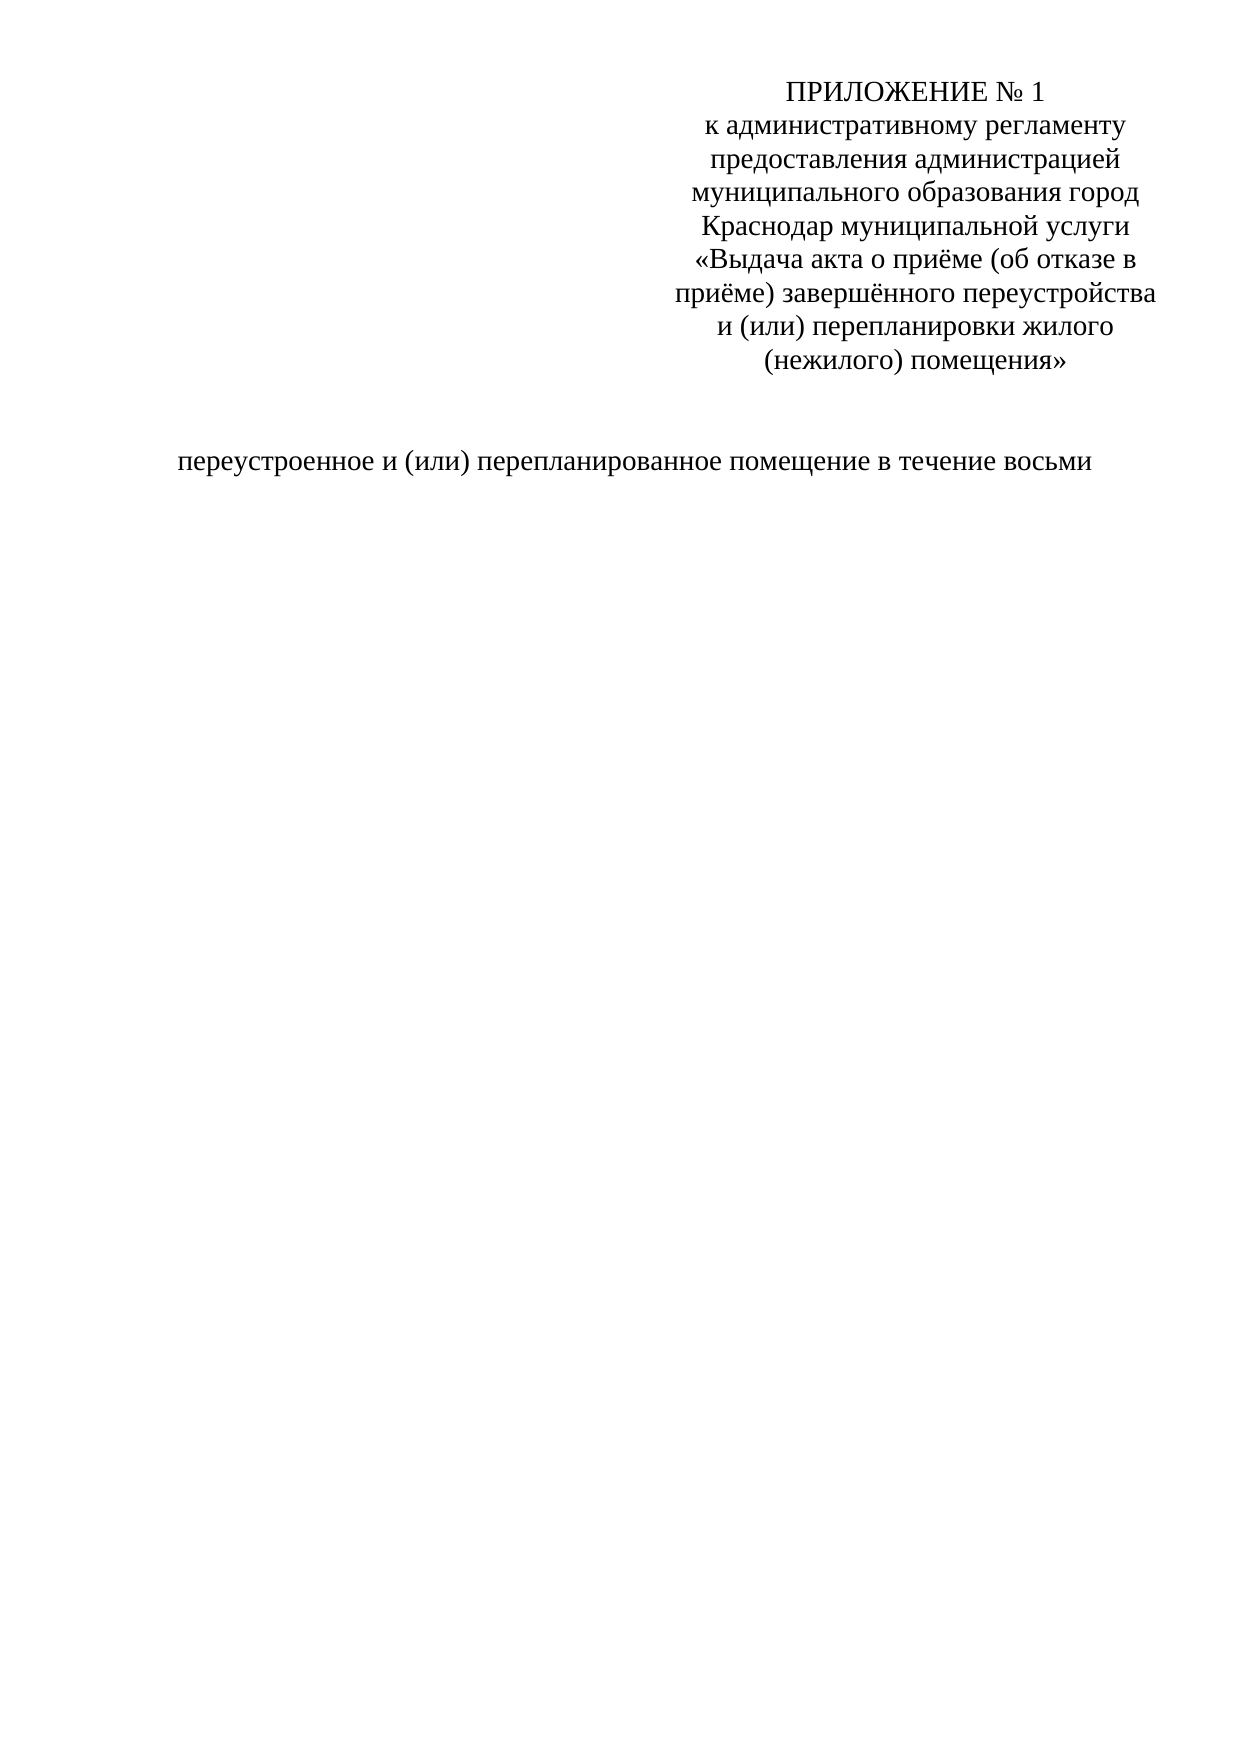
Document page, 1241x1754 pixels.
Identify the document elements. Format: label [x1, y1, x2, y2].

text [177, 443, 1181, 476]
